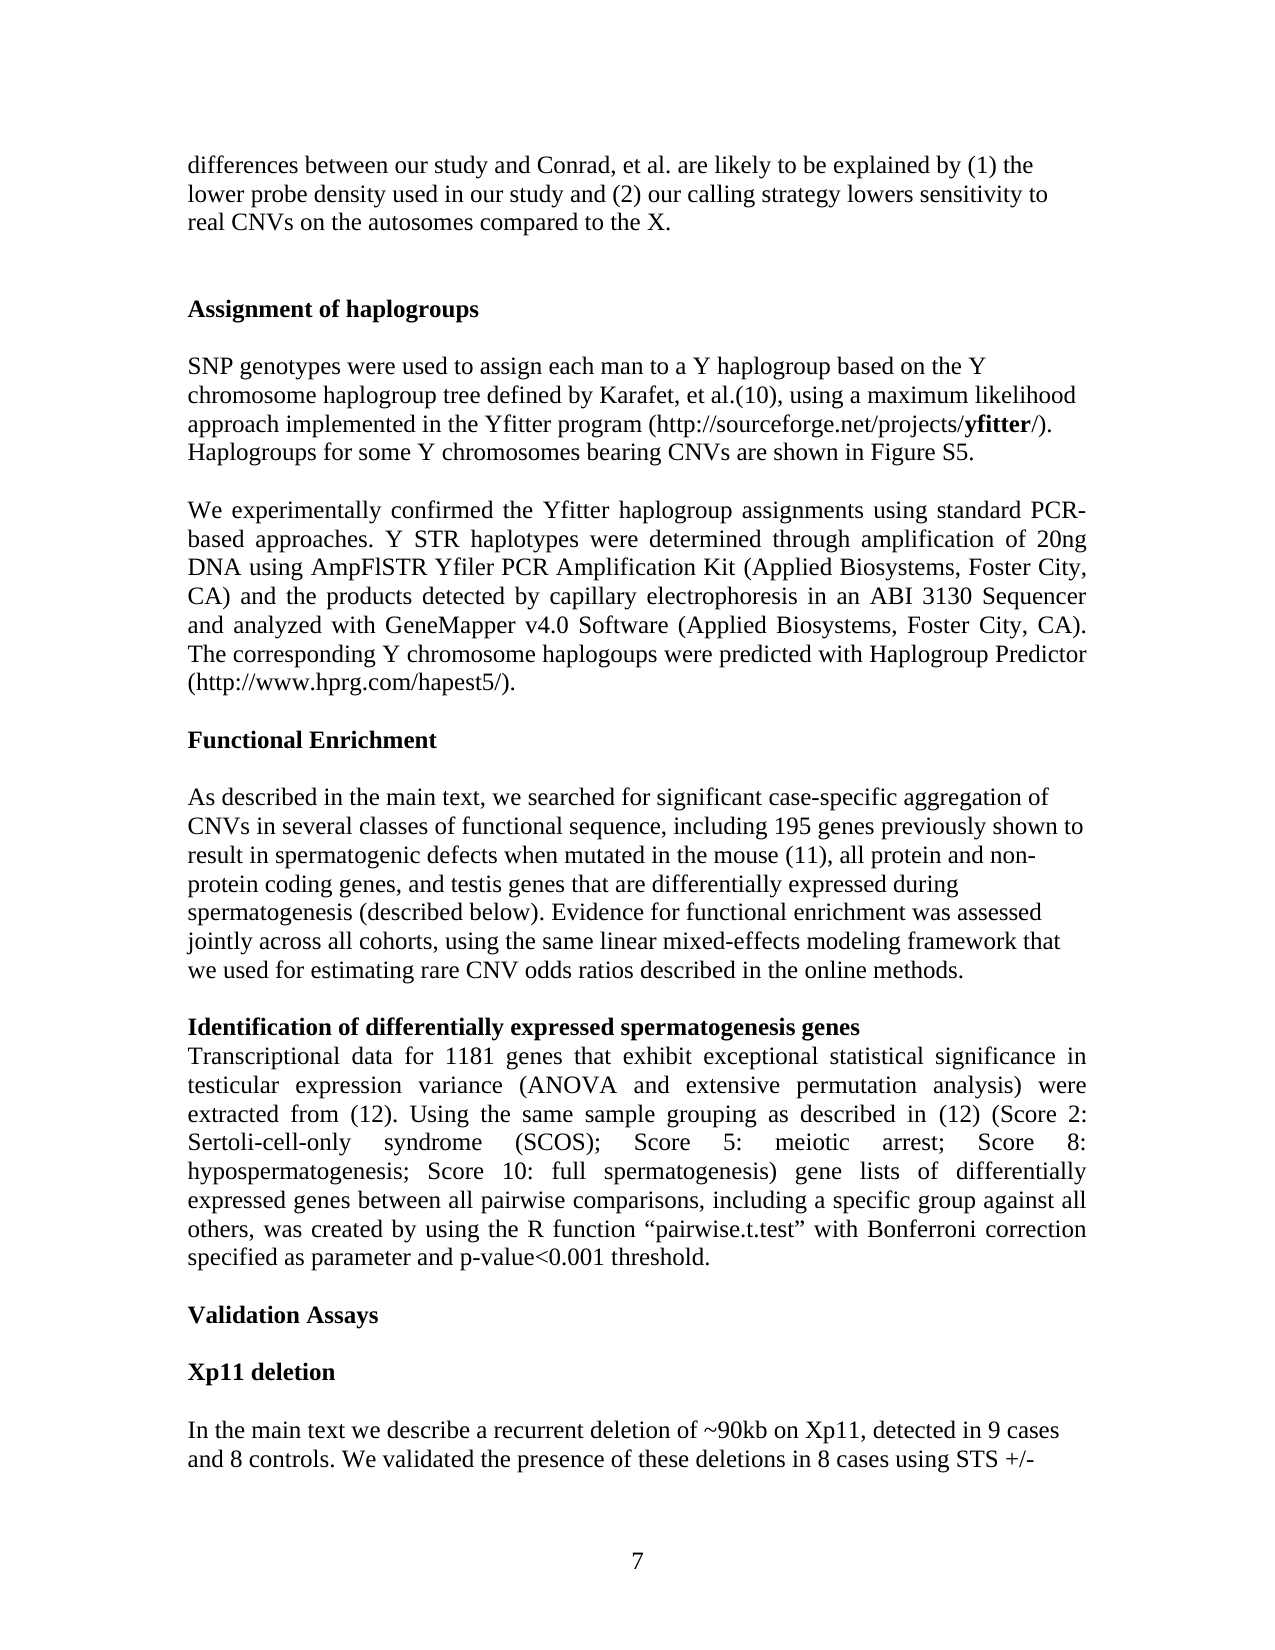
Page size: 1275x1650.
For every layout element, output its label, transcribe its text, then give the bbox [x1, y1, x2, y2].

text We experimentally confirmed the Yfitter haplogroup assignments using standard PCR-based approaches. Y STR haplotypes were determined through amplification of 20ng DNA using AmpFlSTR Yfiler PCR Amplification Kit (Applied Biosystems, Foster City, CA) and the products detected by capillary electrophoresis in an ABI 3130 Sequencer and analyzed with GeneMapper v4.0 Software (Applied Biosystems, Foster City, CA). The corresponding Y chromosome haplogoups were predicted with Haplogroup Predictor (http://www.hprg.com/hapest5/). [187, 495, 1087, 696]
text Identification of differentially expressed spermatogenesis genes [187, 1012, 1087, 1041]
text Transcriptional data for 1181 genes that exhibit exceptional statistical significance in testicular expression variance (ANOVA and extensive permutation analysis) were extracted from (12). Using the same sample grouping as described in (12) (Score 2: Sertoli-cell-only syndrome (SCOS); Score 5: meiotic arrest; Score 8: hypospermatogenesis; Score 10: full spermatogenesis) gene lists of differentially expressed genes between all pairwise comparisons, including a specific group against all others, was created by using the R function “pairwise.t.test” with Bonferroni correction specified as parameter and p-value<0.001 threshold. [187, 1041, 1087, 1271]
text Functional Enrichment [187, 725, 1087, 754]
text Validation Assays [187, 1300, 1087, 1329]
text SNP genotypes were used to assign each man to a Y haplogroup based on the Y chromosome haplogroup tree defined by Karafet, et al.(10), using a maximum likelihood approach implemented in the Yfitter program (http://sourceforge.net/projects/yfitter/). Haplogroups for some Y chromosomes bearing CNVs are shown in Figure S5. [187, 351, 1087, 466]
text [187, 150, 1087, 236]
text Assignment of haplogroups [187, 294, 1087, 322]
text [187, 1415, 1087, 1472]
text Xp11 deletion [187, 1357, 1087, 1386]
text As described in the main text, we searched for significant case-specific aggregation of CNVs in several classes of functional sequence, including 195 genes previously shown to result in spermatogenic defects when mutated in the mouse (11), all protein and non-protein coding genes, and testis genes that are differentially expressed during spermatogenesis (described below). Evidence for functional enrichment was assessed jointly across all cohorts, using the same linear mixed-effects modeling framework that we used for estimating rare CNV odds ratios described in the online methods. [187, 782, 1087, 984]
